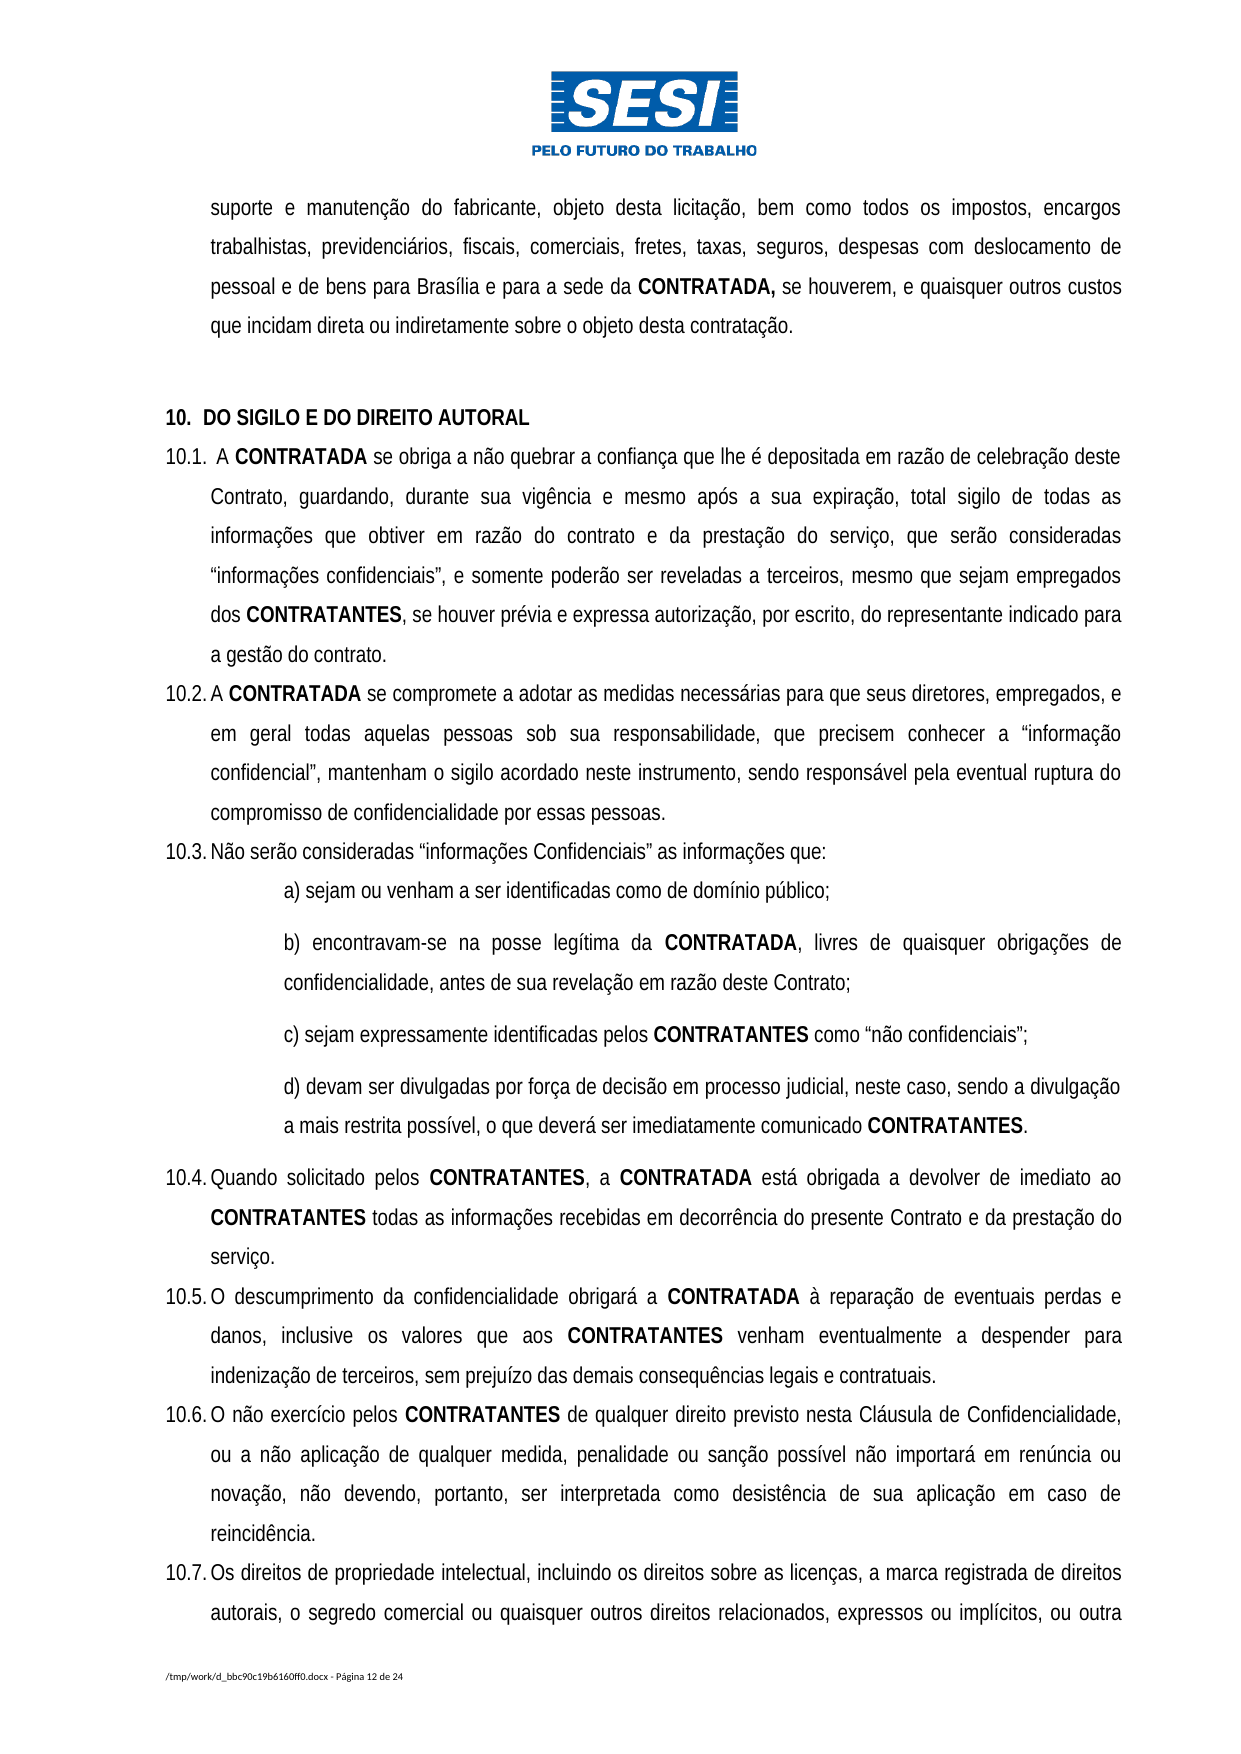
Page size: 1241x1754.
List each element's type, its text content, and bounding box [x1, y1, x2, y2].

list O descumprimento da confidencialidade obrigará a CONTRATADA à reparação de eventuais perdas e danos, inclusive os valores que aos CONTRATANTES venham eventualmente a despender para indenização de terceiros, sem prejuízo das demais consequências legais e contratuais. [165, 1283, 1122, 1388]
list Não serão consideradas “informações Confidenciais” as informações que: [165, 838, 1122, 864]
picture [531, 70, 757, 156]
list Quando solicitado pelos CONTRATANTES, a CONTRATADA está obrigada a devolver de imediato ao CONTRATANTES todas as informações recebidas em decorrência do presente Contrato e da prestação do serviço. [165, 1164, 1122, 1269]
text c) sejam expressamente identificadas pelos CONTRATANTES como “não confidenciais”; [283, 1021, 1122, 1047]
list O não exercício pelos CONTRATANTES de qualquer direito previsto nesta Cláusula de Confidencialidade, ou a não aplicação de qualquer medida, penalidade ou sanção possível não importará em renúncia ou novação, não devendo, portanto, ser interpretada como desistência de sua aplicação em caso de reincidência. [165, 1401, 1122, 1546]
list DO SIGILO E DO DIREITO AUTORAL [165, 404, 1122, 430]
text d) devam ser divulgadas por força de decisão em processo judicial, neste caso, sendo a divulgação a mais restrita possível, o que deverá ser imediatamente comunicado CONTRATANTES. [283, 1073, 1122, 1139]
text a) sejam ou venham a ser identificadas como de domínio público; [283, 877, 1122, 904]
list A CONTRATADA se compromete a adotar as medidas necessárias para que seus diretores, empregados, e em geral todas aquelas pessoas sob sua responsabilidade, que precisem conhecer a “informação confidencial”, mantenham o sigilo acordado neste instrumento, sendo responsável pela eventual ruptura do compromisso de confidencialidade por essas pessoas. [165, 680, 1122, 825]
text b) encontravam-se na posse legítima da CONTRATADA, livres de quaisquer obrigações de confidencialidade, antes de sua revelação em razão deste Contrato; [283, 929, 1122, 995]
list A CONTRATADA se obriga a não quebrar a confiança que lhe é depositada em razão de celebração deste Contrato, guardando, durante sua vigência e mesmo após a sua expiração, total sigilo de todas as informações que obtiver em razão do contrato e da prestação do serviço, que serão consideradas “informações confidenciais”, e somente poderão ser reveladas a terceiros, mesmo que sejam empregados dos CONTRATANTES, se houver prévia e expressa autorização, por escrito, do representante indicado para a gestão do contrato. [165, 443, 1122, 667]
